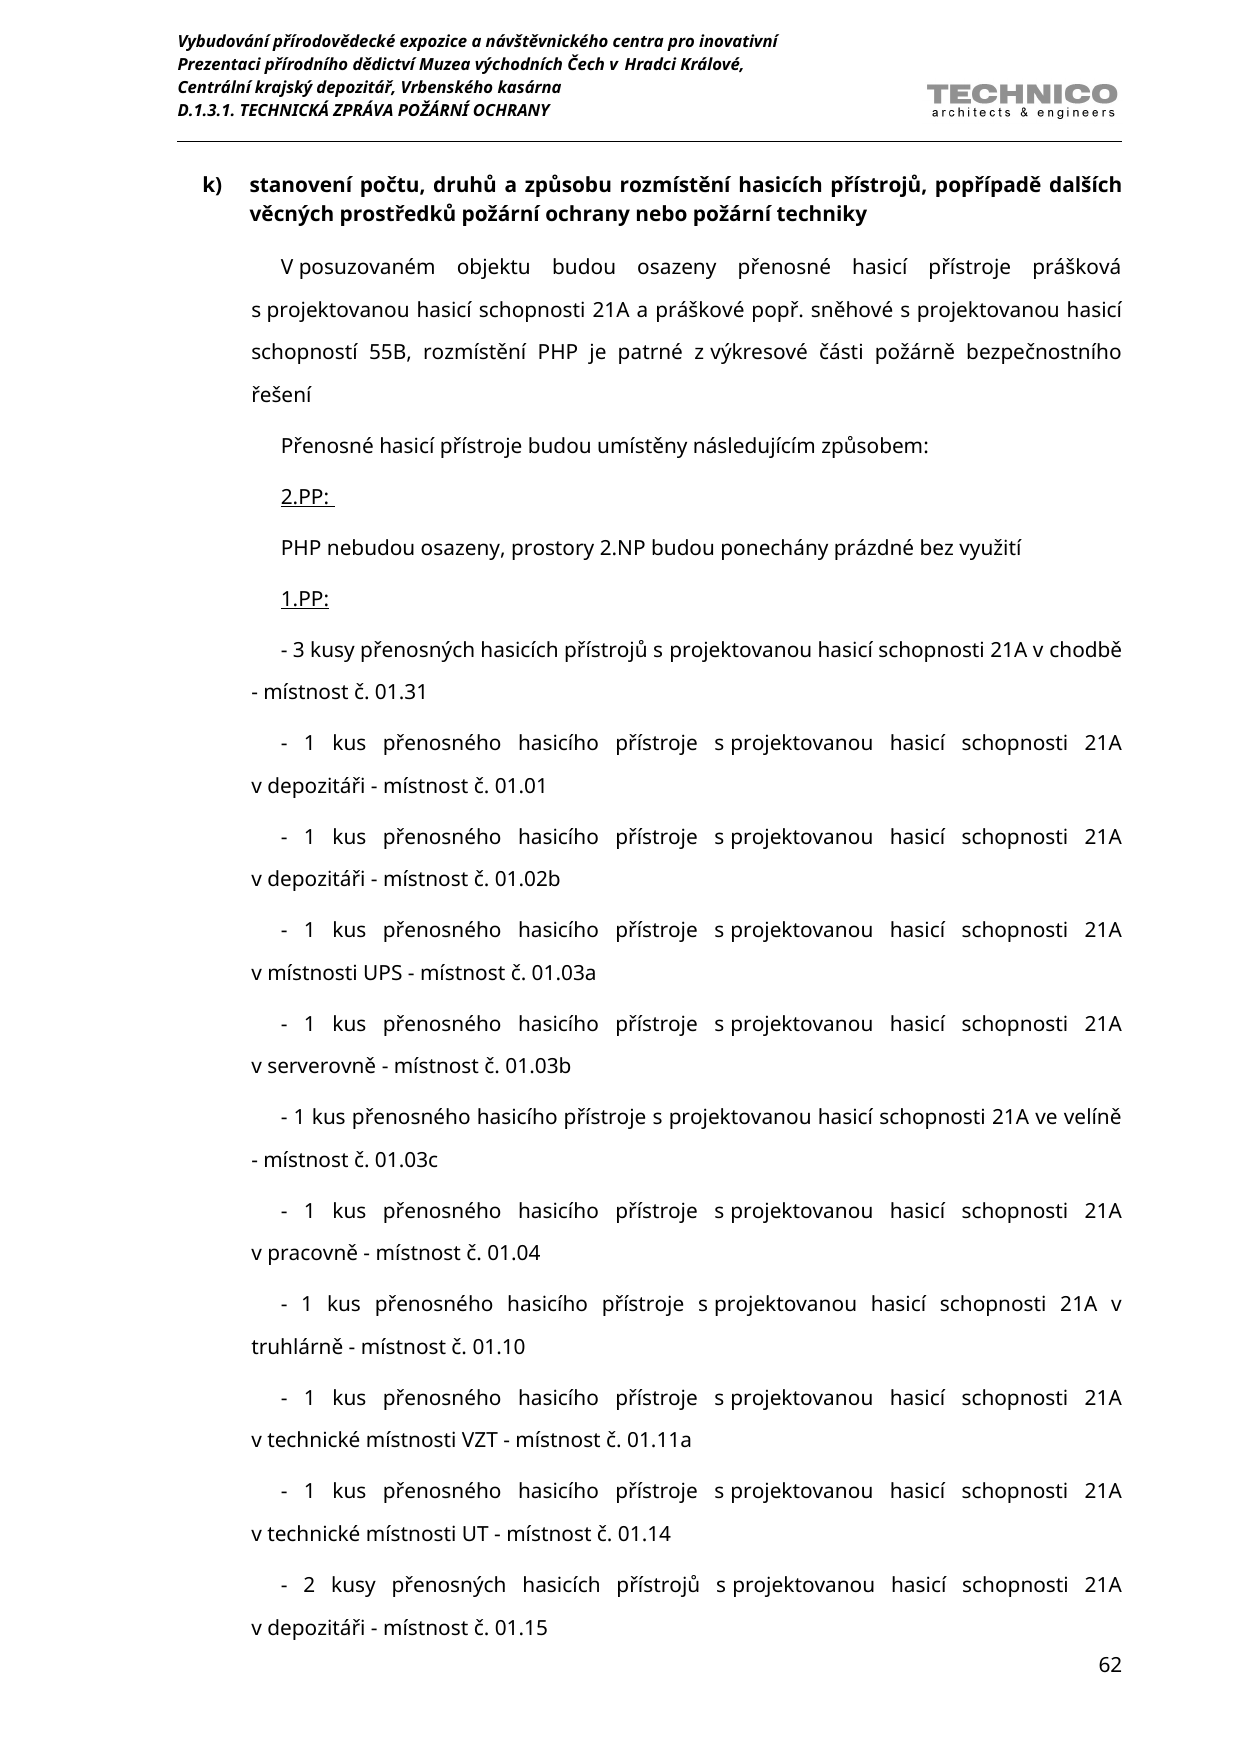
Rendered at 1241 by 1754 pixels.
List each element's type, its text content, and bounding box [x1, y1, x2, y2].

text - 1 kus přenosného hasicího přístroje s projektovanou hasicí schopnosti 21A v místnosti UPS - místnost č. 01.03a [251, 915, 1122, 986]
text - 1 kus přenosného hasicího přístroje s projektovanou hasicí schopnosti 21A ve velíně - místnost č. 01.03c [251, 1102, 1122, 1173]
text - 1 kus přenosného hasicího přístroje s projektovanou hasicí schopnosti 21A v truhlárně - místnost č. 01.10 [251, 1289, 1122, 1361]
text - 1 kus přenosného hasicího přístroje s projektovanou hasicí schopnosti 21A v technické místnosti UT - místnost č. 01.14 [251, 1477, 1122, 1548]
text 1.PP: [251, 584, 1122, 612]
subtitle k) stanovení počtu, druhů a způsobu rozmístění hasicích přístrojů, popřípadě dalších věcných prostředků požární ochrany nebo požární techniky [202, 170, 1122, 227]
text PHP nebudou osazeny, prostory 2.NP budou ponechány prázdné bez využití [251, 533, 1122, 561]
text - 3 kusy přenosných hasicích přístrojů s projektovanou hasicí schopnosti 21A v chodbě - místnost č. 01.31 [251, 635, 1122, 706]
text V posuzovaném objektu budou osazeny přenosné hasicí přístroje prášková s projektovanou hasicí schopnosti 21A a práškové popř. sněhové s projektovanou hasicí schopností 55B, rozmístění PHP je patrné z výkresové části požárně bezpečnostního řešení [251, 252, 1122, 408]
text Přenosné hasicí přístroje budou umístěny následujícím způsobem: [251, 431, 1122, 459]
text - 1 kus přenosného hasicího přístroje s projektovanou hasicí schopnosti 21A v depozitáři - místnost č. 01.01 [251, 728, 1122, 799]
text - 2 kusy přenosných hasicích přístrojů s projektovanou hasicí schopnosti 21A v depozitáři - místnost č. 01.15 [251, 1570, 1122, 1641]
text - 1 kus přenosného hasicího přístroje s projektovanou hasicí schopnosti 21A v pracovně - místnost č. 01.04 [251, 1196, 1122, 1267]
picture [922, 78, 1124, 124]
text 2.PP: [251, 482, 1122, 510]
text - 1 kus přenosného hasicího přístroje s projektovanou hasicí schopnosti 21A v depozitáři - místnost č. 01.02b [251, 822, 1122, 893]
text - 1 kus přenosného hasicího přístroje s projektovanou hasicí schopnosti 21A v serverovně - místnost č. 01.03b [251, 1009, 1122, 1080]
text - 1 kus přenosného hasicího přístroje s projektovanou hasicí schopnosti 21A v technické místnosti VZT - místnost č. 01.11a [251, 1383, 1122, 1454]
